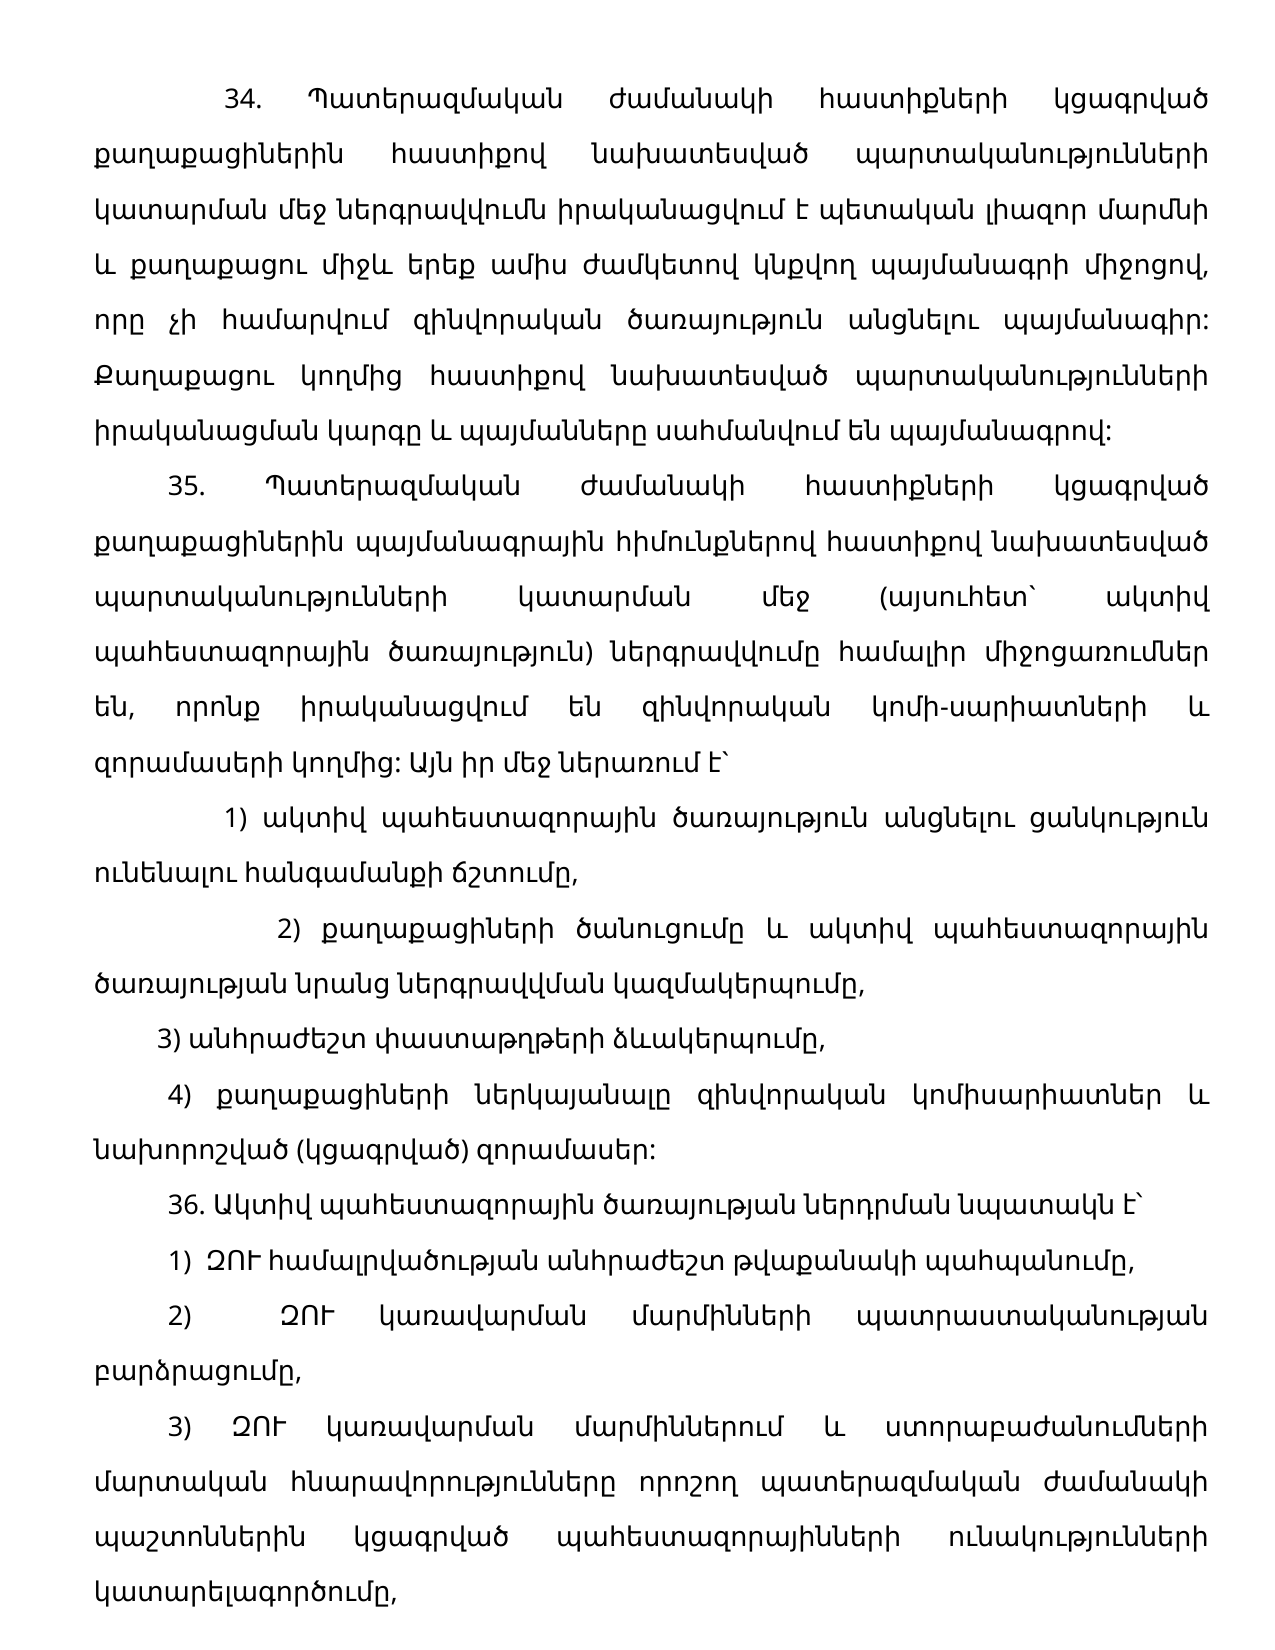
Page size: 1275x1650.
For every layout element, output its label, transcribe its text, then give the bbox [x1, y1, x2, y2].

text 35. Պատերազմական ժամանակի հաստիքների կցագրված քաղաքացիներին պայմանագրային հիմունքներով հաստիքով նախատեսված պարտականությունների կատարման մեջ (այսուհետ` ակտիվ պահեստազորային ծառայություն) ներգրավվումը համալիր միջոցառումներ են, որոնք իրականացվում են զինվորական կոմի-սարիատների և զորամասերի կողմից: Այն իր մեջ ներառում է` [94, 467, 1209, 780]
text 34. Պատերազմական ժամանակի հաստիքների կցագրված քաղաքացիներին հաստիքով նախատեսված պարտականությունների կատարման մեջ ներգրավվումն իրականացվում է պետական լիազոր մարմնի և քաղաքացու միջև երեք ամիս ժամկետով կնքվող պայմանագրի միջոցով, որը չի համարվում զինվորական ծառայություն անցնելու պայմանագիր: Քաղաքացու կողմից հաստիքով նախատեսված պարտականությունների իրականացման կարգը և պայմանները սահմանվում են պայմանագրով: [94, 79, 1209, 448]
text 1) ԶՈՒ համալրվածության անհրաժեշտ թվաքանակի պահպանումը, [94, 1241, 1209, 1278]
text 1) ակտիվ պահեստազորային ծառայություն անցնելու ցանկություն ունենալու հանգամանքի ճշտումը, [94, 798, 1209, 891]
text 36. Ակտիվ պահեստազորային ծառայության ներդրման նպատակն է՝ [94, 1186, 1209, 1223]
text 4) քաղաքացիների ներկայանալը զինվորական կոմիսարիատներ և նախորոշված (կցագրված) զորամասեր: [94, 1075, 1209, 1167]
text 3) ԶՈՒ կառավարման մարմիններում և ստորաբաժանումների մարտական հնարավորությունները որոշող պատերազմական ժամանակի պաշտոններին կցագրված պահեստազորայինների ունակությունների կատարելագործումը, [94, 1407, 1209, 1610]
text 2) քաղաքացիների ծանուցումը և ակտիվ պահեստազորային ծառայության նրանց ներգրավվման կազմակերպումը, [94, 909, 1209, 1001]
text 3) անհրաժեշտ փաստաթղթերի ձևակերպումը, [94, 1020, 1209, 1057]
text 2) ԶՈՒ կառավարման մարմինների պատրաստականության բարձրացումը, [94, 1296, 1209, 1388]
